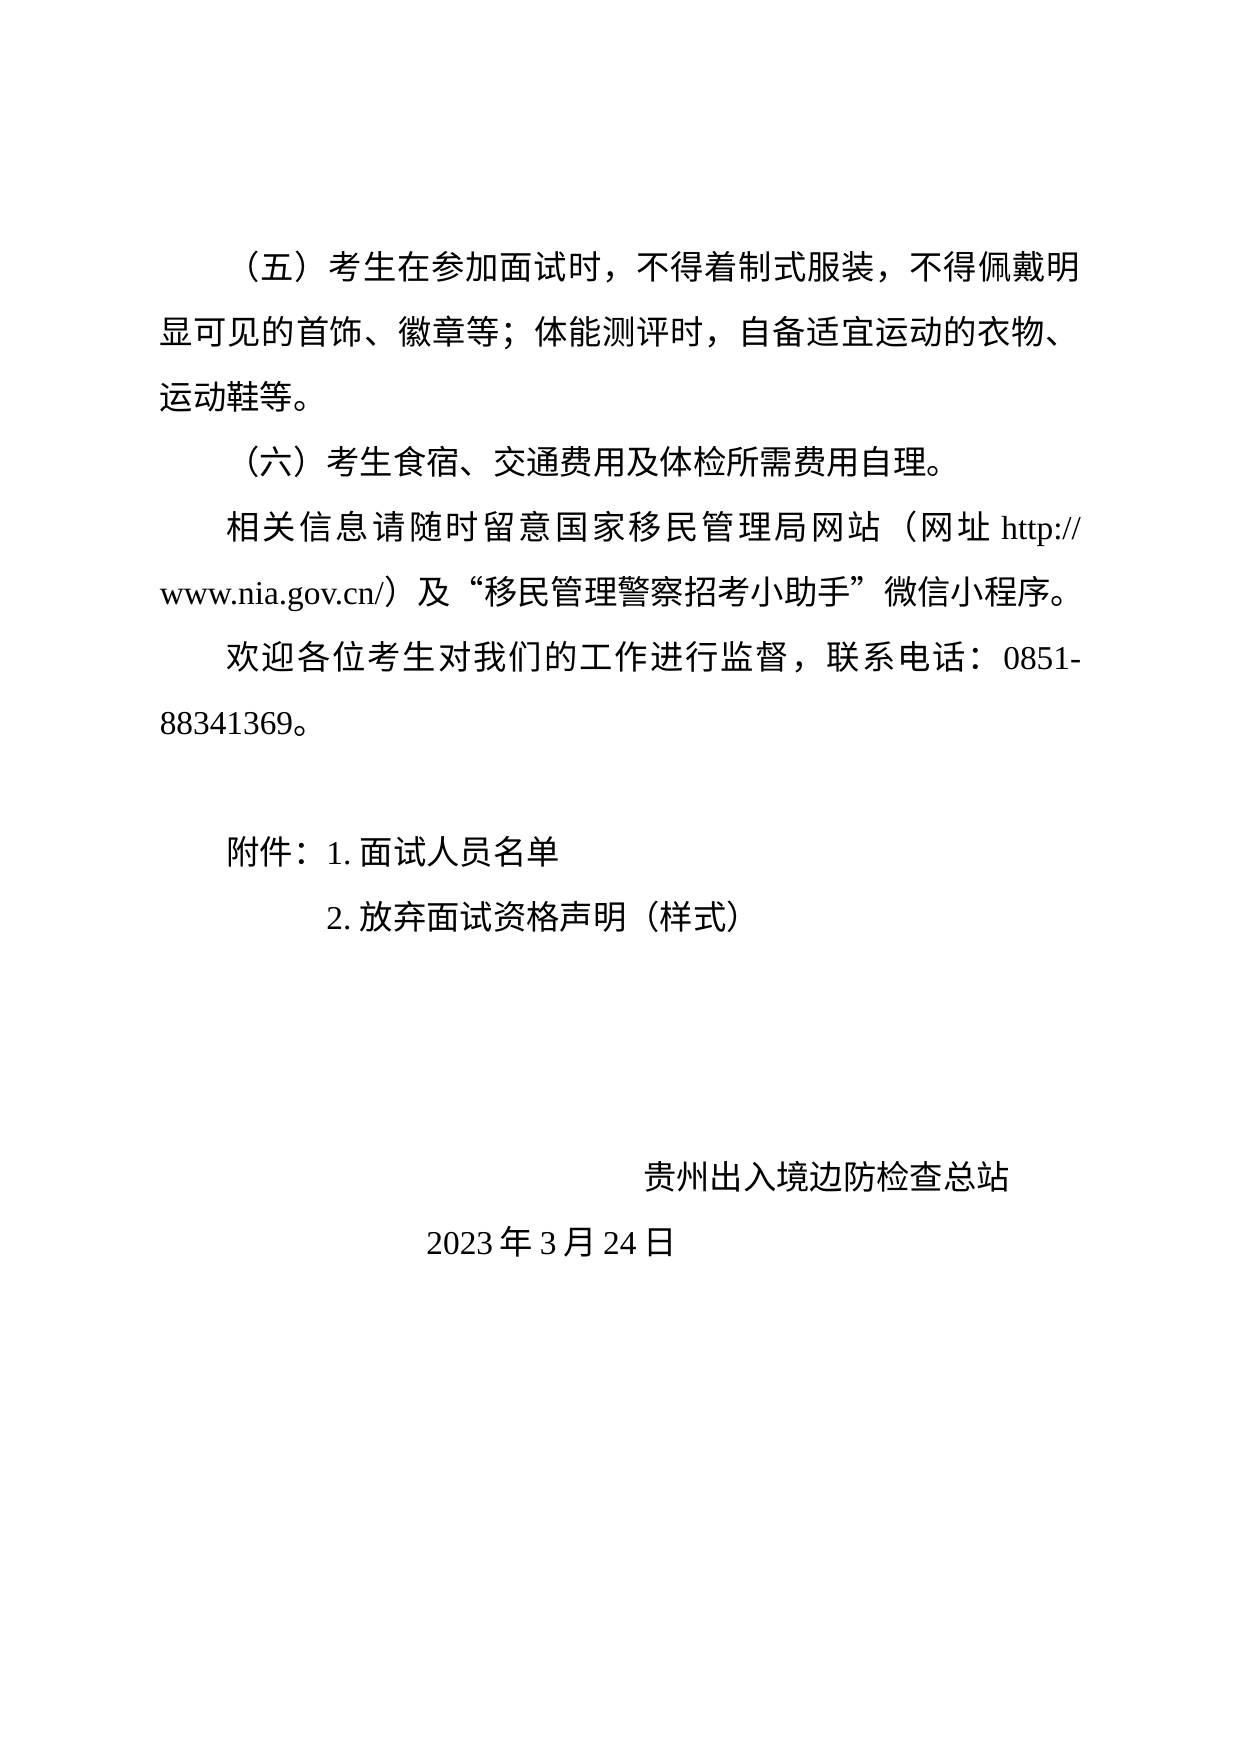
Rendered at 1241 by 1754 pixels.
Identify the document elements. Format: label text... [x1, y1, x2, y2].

text 相关信息请随时留意国家移民管理局网站（网址http://www.nia.gov.cn/）及“移民管理警察招考小助手”微信小程序。 [159, 590, 1081, 623]
text 欢迎各位考生对我们的工作进行监督，联系电话：0851-88341369。 [159, 623, 1081, 753]
text （六）考生食宿、交通费用及体检所需费用自理。 [159, 428, 1081, 493]
text （五）考生在参加面试时，不得着制式服装，不得佩戴明显可见的首饰、徽章等；体能测评时，自备适宜运动的衣物、运动鞋等。 [159, 233, 1081, 428]
text 相关信息请随时留意国家移民管理局网站（网址http://www.nia.gov.cn/）及“移民管理警察招考小助手”微信小程序。 [159, 493, 1081, 589]
text 2. 放弃面试资格声明（样式） [159, 883, 1081, 948]
text 附件：1. 面试人员名单 [159, 818, 1081, 883]
text 贵州出入境边防检查总站 [159, 1143, 1081, 1208]
text 2023年3月24日 [159, 1208, 1081, 1273]
